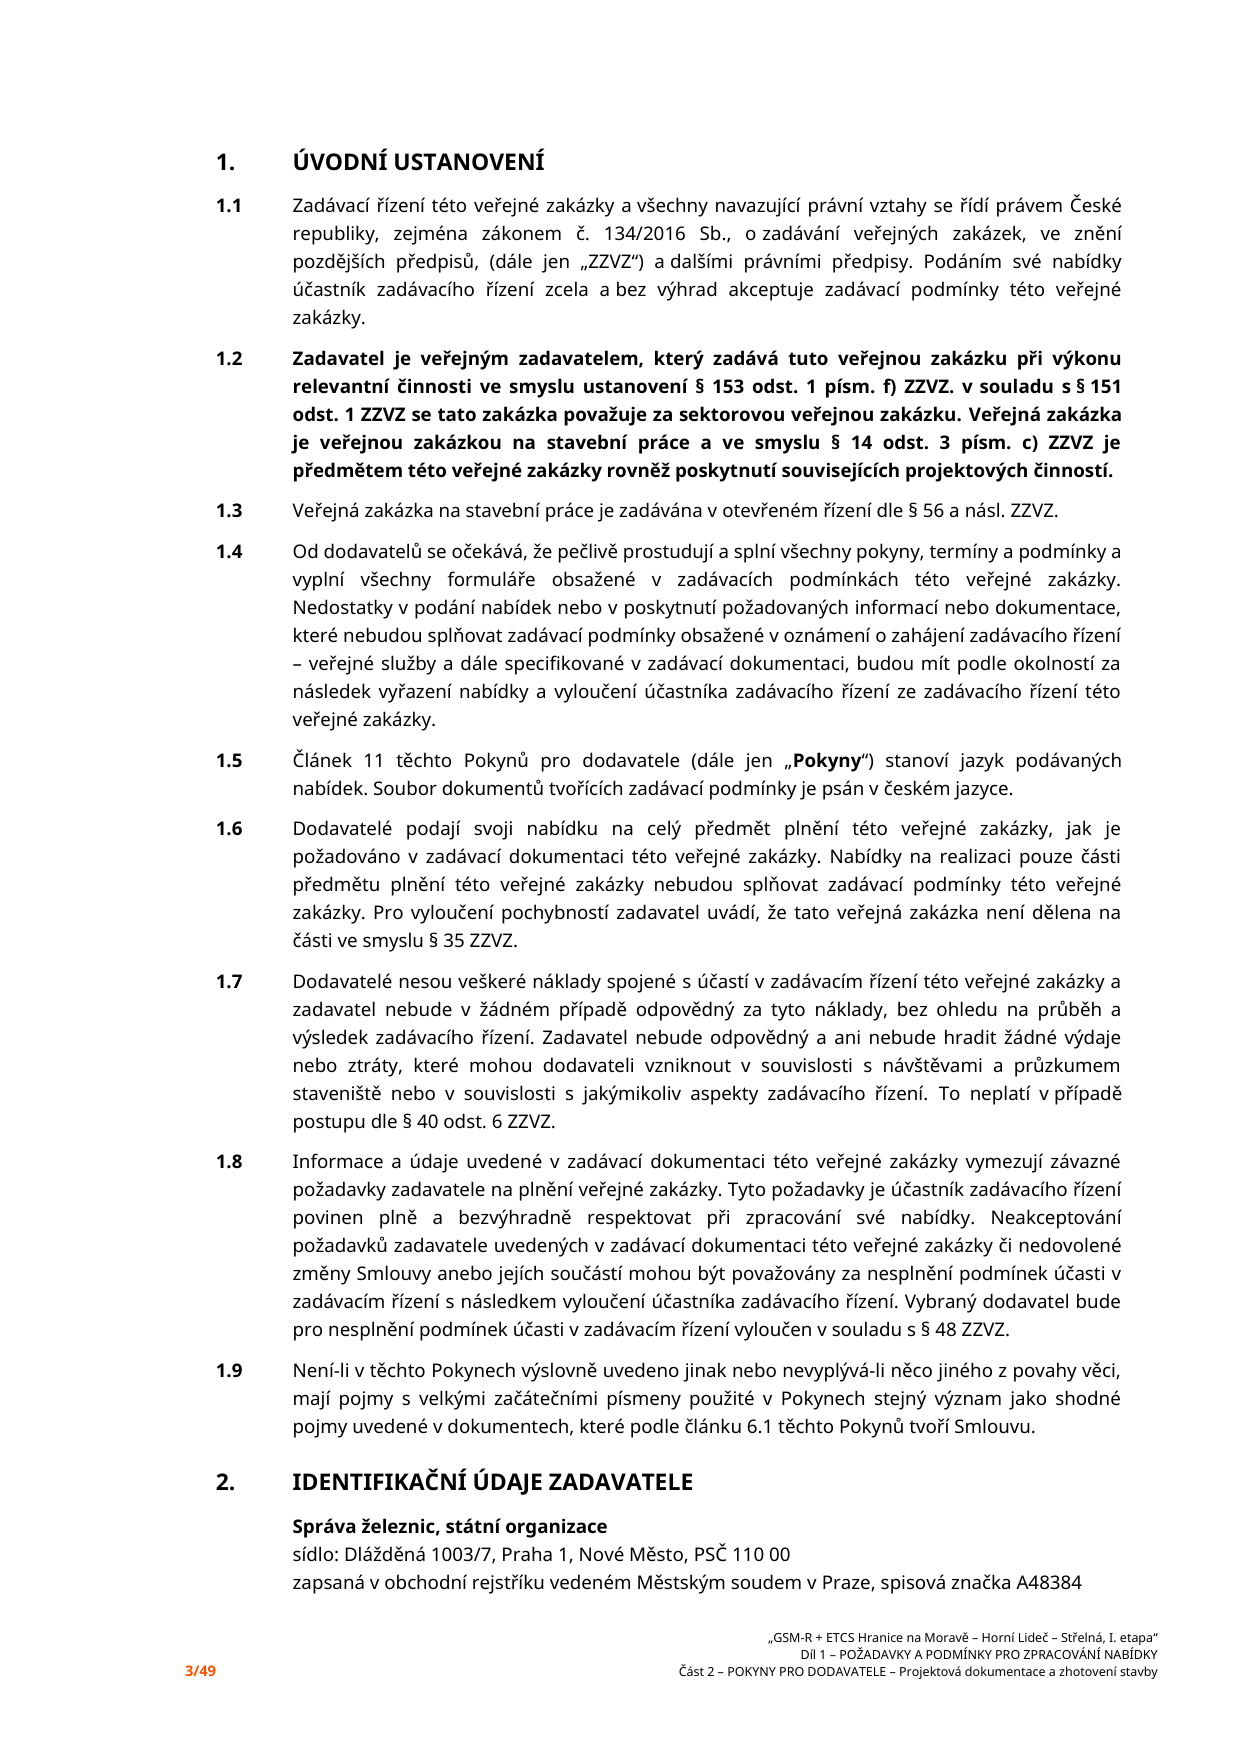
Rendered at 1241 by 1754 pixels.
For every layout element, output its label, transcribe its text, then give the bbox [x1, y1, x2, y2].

text sídlo: Dlážděná 1003/7, Praha 1, Nové Město, PSČ 110 00 [292, 1541, 1122, 1567]
text Dodavatelé nesou veškeré náklady spojené s účastí v zadávacím řízení této veřejné zakázky a zadavatel nebude v žádném případě odpovědný za tyto náklady, bez ohledu na průběh a výsledek zadávacího řízení. Zadavatel nebude odpovědný a ani nebude hradit žádné výdaje nebo ztráty, které mohou dodavateli vzniknout v souvislosti s návštěvami a průzkumem staveniště nebo v souvislosti s jakýmikoliv aspekty zadávacího řízení. To neplatí v případě postupu dle § 40 odst. 6 ZZVZ. [216, 968, 1122, 1134]
text Článek 11 těchto Pokynů pro dodavatele (dále jen „Pokyny“) stanoví jazyk podávaných nabídek. Soubor dokumentů tvořících zadávací podmínky je psán v českém jazyce. [216, 747, 1122, 800]
text IDENTIFIKAČNÍ ÚDAJE ZADAVATELE [216, 1466, 1122, 1498]
text Zadavatel je veřejným zadavatelem, který zadává tuto veřejnou zakázku při výkonu relevantní činnosti ve smyslu ustanovení § 153 odst. 1 písm. f) ZZVZ. v souladu s § 151 odst. 1 ZZVZ se tato zakázka považuje za sektorovou veřejnou zakázku. Veřejná zakázka je veřejnou zakázkou na stavební práce a ve smyslu § 14 odst. 3 písm. c) ZZVZ je předmětem této veřejné zakázky rovněž poskytnutí souvisejících projektových činností. [216, 345, 1122, 483]
text Správa železnic, státní organizace [292, 1513, 1122, 1539]
text ÚVODNÍ USTANOVENÍ [216, 146, 1122, 177]
text Zadávací řízení této veřejné zakázky a všechny navazující právní vztahy se řídí právem České republiky, zejména zákonem č. 134/2016 Sb., o zadávání veřejných zakázek, ve znění pozdějších předpisů, (dále jen „ZZVZ“) a dalšími právními předpisy. Podáním své nabídky účastník zadávacího řízení zcela a bez výhrad akceptuje zadávací podmínky této veřejné zakázky. [216, 192, 1122, 330]
text Dodavatelé podají svoji nabídku na celý předmět plnění této veřejné zakázky, jak je požadováno v zadávací dokumentaci této veřejné zakázky. Nabídky na realizaci pouze části předmětu plnění této veřejné zakázky nebudou splňovat zadávací podmínky této veřejné zakázky. Pro vyloučení pochybností zadavatel uvádí, že tato veřejná zakázka není dělena na části ve smyslu § 35 ZZVZ. [216, 815, 1122, 953]
text Informace a údaje uvedené v zadávací dokumentaci této veřejné zakázky vymezují závazné požadavky zadavatele na plnění veřejné zakázky. Tyto požadavky je účastník zadávacího řízení povinen plně a bezvýhradně respektovat při zpracování své nabídky. Neakceptování požadavků zadavatele uvedených v zadávací dokumentaci této veřejné zakázky či nedovolené změny Smlouvy anebo jejích součástí mohou být považovány za nesplnění podmínek účasti v zadávacím řízení s následkem vyloučení účastníka zadávacího řízení. Vybraný dodavatel bude pro nesplnění podmínek účasti v zadávacím řízení vyloučen v souladu s § 48 ZZVZ. [216, 1149, 1122, 1342]
text Není-li v těchto Pokynech výslovně uvedeno jinak nebo nevyplývá-li něco jiného z povahy věci, mají pojmy s velkými začátečními písmeny použité v Pokynech stejný význam jako shodné pojmy uvedené v dokumentech, které podle článku 6.1 těchto Pokynů tvoří Smlouvu. [216, 1357, 1122, 1439]
text Od dodavatelů se očekává, že pečlivě prostudují a splní všechny pokyny, termíny a podmínky a vyplní všechny formuláře obsažené v zadávacích podmínkách této veřejné zakázky. Nedostatky v podání nabídek nebo v poskytnutí požadovaných informací nebo dokumentace, které nebudou splňovat zadávací podmínky obsažené v oznámení o zahájení zadávacího řízení – veřejné služby a dále specifikované v zadávací dokumentaci, budou mít podle okolností za následek vyřazení nabídky a vyloučení účastníka zadávacího řízení ze zadávacího řízení této veřejné zakázky. [216, 538, 1122, 732]
text zapsaná v obchodní rejstříku vedeném Městským soudem v Praze, spisová značka A48384 [292, 1569, 1122, 1595]
text Veřejná zakázka na stavební práce je zadávána v otevřeném řízení dle § 56 a násl. ZZVZ. [216, 498, 1122, 523]
